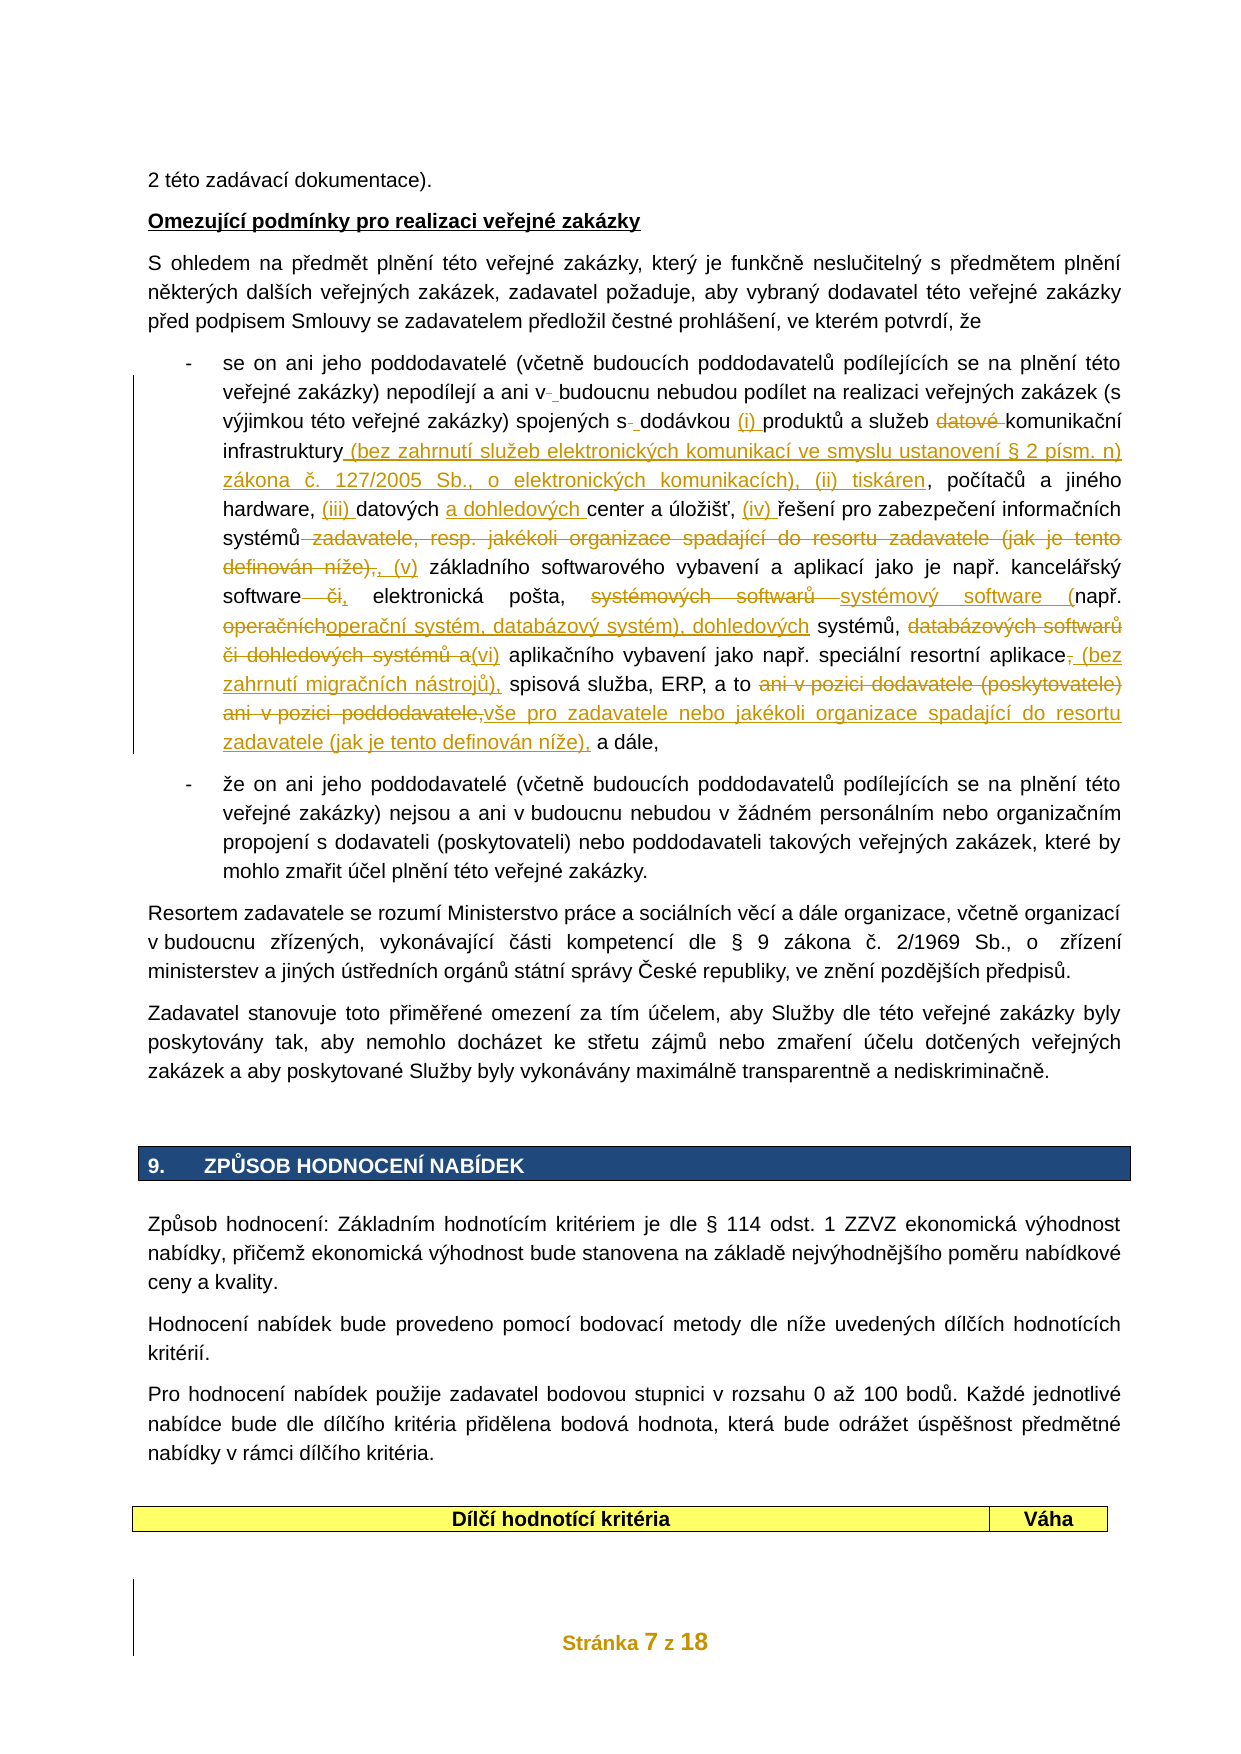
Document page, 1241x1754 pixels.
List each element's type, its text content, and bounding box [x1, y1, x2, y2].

text Resortem zadavatele se rozumí Ministerstvo práce a sociálních věcí a dále organizace, včetně organizací v budoucnu zřízených, vykonávající části kompetencí dle § 9 zákona č. 2/1969 Sb., o zřízení ministerstev a jiných ústředních orgánů státní správy České republiky, ve znění pozdějších předpisů. [148, 896, 1122, 983]
text Hodnocení nabídek bude provedeno pomocí bodovací metody dle níže uvedených dílčích hodnotících kritérií. [148, 1306, 1122, 1364]
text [148, 162, 1122, 192]
table_header Dílčí hodnotící kritéria [133, 1507, 989, 1531]
text Pro hodnocení nabídek použije zadavatel bodovou stupnici v rozsahu 0 až 100 bodů. Každé jednotlivé nabídce bude dle dílčího kritéria přidělena bodová hodnota, která bude odrážet úspěšnost předmětné nabídky v rámci dílčího kritéria. [148, 1377, 1122, 1464]
list se on ani jeho poddodavatelé (včetně budoucích poddodavatelů podílejících se na plnění této veřejné zakázky) nepodílejí a ani vbudoucnu nebudou podílet na realizaci veřejných zakázek (s výjimkou této veřejné zakázky) spojených sdodávkou produktů a služeb komunikační infrastruktury, počítačů a jiného hardware, datových center a úložišť, řešení pro zabezpečení informačních systémů základního softwarového vybavení a aplikací jako je např. kancelářský software elektronická pošta, např. systémů, aplikačního vybavení jako např. speciální resortní aplikace spisová služba, ERP, a to a dále, [185, 346, 1122, 754]
text Zadavatel stanovuje toto přiměřené omezení za tím účelem, aby Služby dle této veřejné zakázky byly poskytovány tak, aby nemohlo docházet ke střetu zájmů nebo zmaření účelu dotčených veřejných zakázek a aby poskytované Služby byly vykonávány maximálně transparentně a nediskriminačně. [148, 996, 1122, 1083]
table_header Váha [990, 1507, 1107, 1531]
text S ohledem na předmět plnění této veřejné zakázky, který je funkčně neslučitelný s předmětem plnění některých dalších veřejných zakázek, zadavatel požaduje, aby vybraný dodavatel této veřejné zakázky před podpisem Smlouvy se zadavatelem předložil čestné prohlášení, ve kterém potvrdí, že [148, 246, 1122, 333]
text Omezující podmínky pro realizaci veřejné zakázky [148, 204, 1122, 233]
subtitle Způsob hodnocení nabídek [139, 1147, 1130, 1180]
list že on ani jeho poddodavatelé (včetně budoucích poddodavatelů podílejících se na plnění této veřejné zakázky) nejsou a ani v budoucnu nebudou v žádném personálním nebo organizačním propojení s dodavateli (poskytovateli) nebo poddodavateli takových veřejných zakázek, které by mohlo zmařit účel plnění této veřejné zakázky. [185, 767, 1122, 883]
text Způsob hodnocení: Základním hodnotícím kritériem je dle § 114 odst. 1 ZZVZ ekonomická výhodnost nabídky, přičemž ekonomická výhodnost bude stanovena na základě nejvýhodnějšího poměru nabídkové ceny a kvality. [148, 1206, 1122, 1294]
